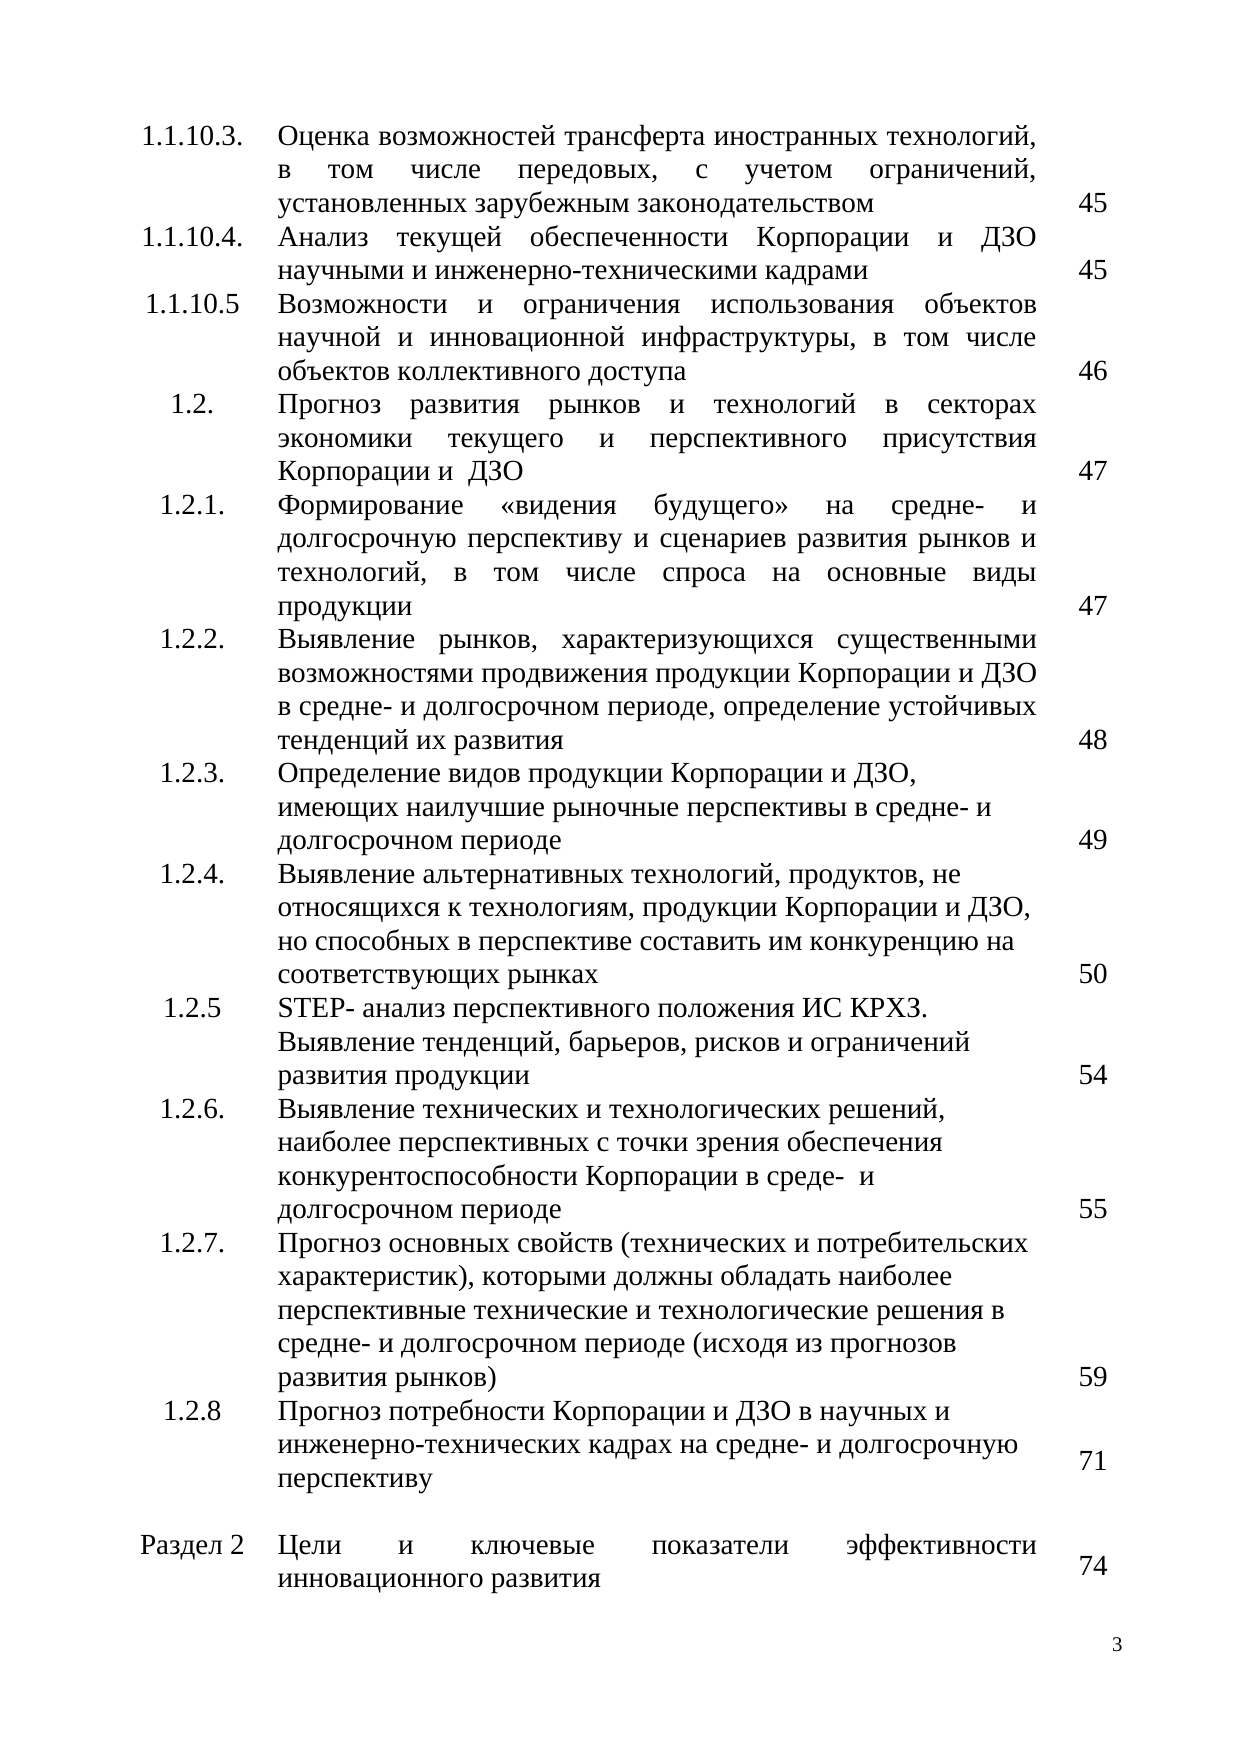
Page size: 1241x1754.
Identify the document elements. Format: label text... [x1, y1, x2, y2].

table_cell 50 [1049, 856, 1137, 990]
table_cell Выявление рынков, характеризующихся существенными возможностями продвижения продукции Корпорации и ДЗО в средне- и долгосрочном периоде, определение устойчивых тенденций их развития [266, 621, 1048, 755]
table_cell 46 [1049, 286, 1137, 386]
table_cell 1.1.10.3. [118, 118, 266, 219]
table_cell Раздел 2 [118, 1527, 266, 1603]
table_cell 1.2.6. [118, 1091, 266, 1225]
table_cell Прогноз основных свойств (технических и потребительских характеристик), которыми должны обладать наиболее перспективные технические и технологические решения в средне- и долгосрочном периоде (исходя из прогнозов развития рынков) [266, 1225, 1048, 1393]
table_cell 45 [1049, 219, 1137, 286]
table_cell Цели и ключевые показатели эффективности инновационного развития [266, 1527, 1048, 1603]
table_cell Прогноз потребности Корпорации и ДЗО в научных и инженерно-технических кадрах на средне- и долгосрочную перспективу [266, 1393, 1048, 1527]
table_cell 54 [1049, 990, 1137, 1091]
table_cell Определение видов продукции Корпорации и ДЗО, имеющих наилучшие рыночные перспективы в средне- и долгосрочном периоде [266, 755, 1048, 856]
table_cell 1.1.10.4. [118, 219, 266, 286]
table_cell Прогноз развития рынков и технологий в секторах экономики текущего и перспективного присутствия Корпорации и ДЗО [266, 386, 1048, 487]
table_cell 1.2.2. [118, 621, 266, 755]
table_cell 1.2.8 [118, 1393, 266, 1527]
table_cell 55 [1049, 1091, 1137, 1225]
table_cell 45 [1049, 118, 1137, 219]
table_cell 47 [1049, 487, 1137, 621]
table_cell 49 [1049, 755, 1137, 856]
table_cell 47 [1049, 386, 1137, 487]
table_cell 1.2.3. [118, 755, 266, 856]
table_cell Возможности и ограничения использования объектов научной и инновационной инфраструктуры, в том числе объектов коллективного доступа [266, 286, 1048, 386]
table_cell Оценка возможностей трансферта иностранных технологий, в том числе передовых, с учетом ограничений, установленных зарубежным законодательством [266, 118, 1048, 219]
table_cell Формирование «видения будущего» на средне- и долгосрочную перспективу и сценариев развития рынков и технологий, в том числе спроса на основные виды продукции [266, 487, 1048, 621]
table_cell 59 [1049, 1225, 1137, 1393]
table_cell STEP- анализ перспективного положения ИС КРХЗ. Выявление тенденций, барьеров, рисков и ограничений развития продукции [266, 990, 1048, 1091]
table_cell 1.2. [118, 386, 266, 487]
table_cell 1.2.5 [118, 990, 266, 1091]
table_cell 1.2.1. [118, 487, 266, 621]
table_cell 1.2.7. [118, 1225, 266, 1393]
table_cell 74 [1049, 1527, 1137, 1603]
table_cell Выявление альтернативных технологий, продуктов, не относящихся к технологиям, продукции Корпорации и ДЗО, но способных в перспективе составить им конкуренцию на соответствующих рынках [266, 856, 1048, 990]
table_cell Выявление технических и технологических решений, наиболее перспективных с точки зрения обеспечения конкурентоспособности Корпорации в среде- и долгосрочном периоде [266, 1091, 1048, 1225]
table_cell 48 [1049, 621, 1137, 755]
table_cell 1.1.10.5 [118, 286, 266, 386]
table_cell 71 [1049, 1393, 1137, 1527]
table_cell 1.2.4. [118, 856, 266, 990]
table_cell Анализ текущей обеспеченности Корпорации и ДЗО научными и инженерно-техническими кадрами [266, 219, 1048, 286]
